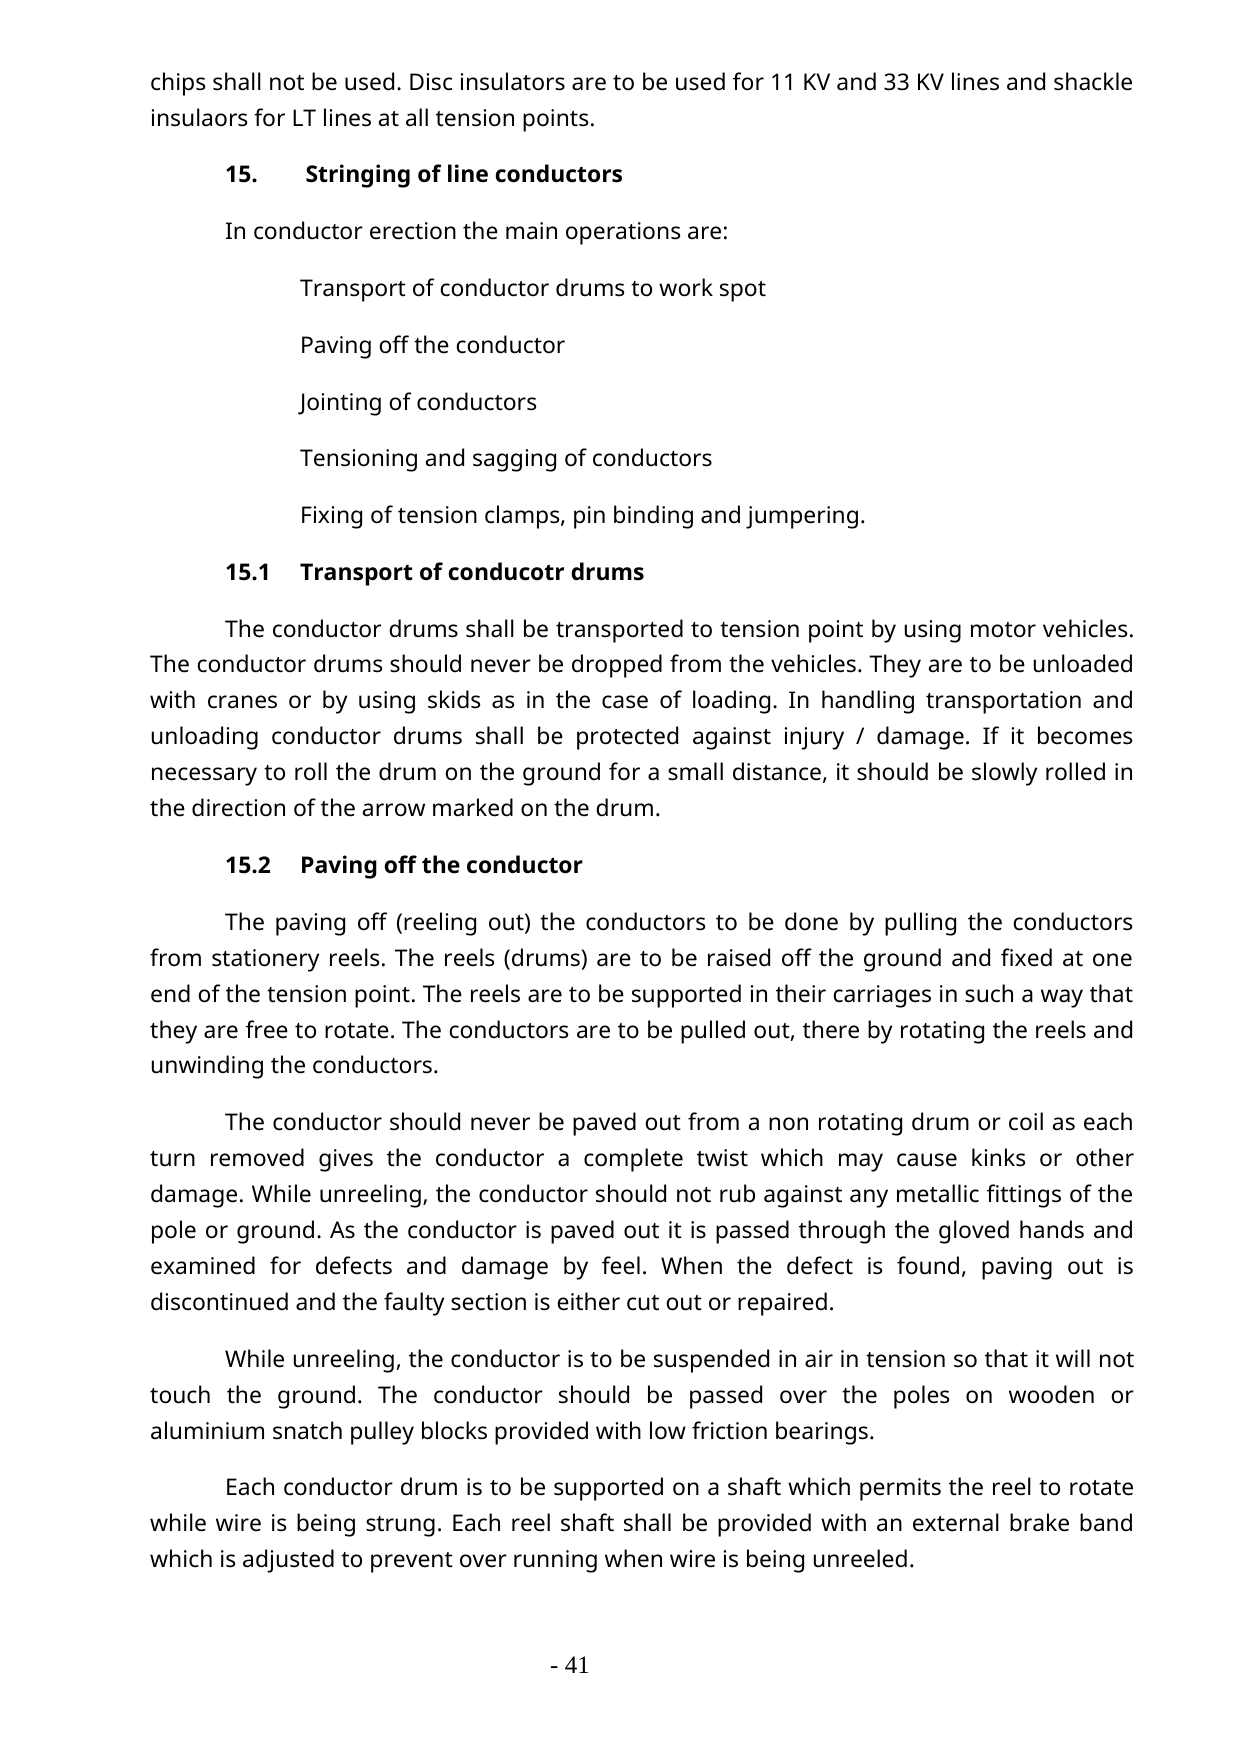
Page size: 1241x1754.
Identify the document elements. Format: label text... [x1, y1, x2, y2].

text 15. Stringing of line conductors [150, 158, 1135, 189]
text The conductor drums shall be transported to tension point by using motor vehicles. The conductor drums should never be dropped from the vehicles. They are to be unloaded with cranes or by using skids as in the case of loading. In handling transportation and unloading conductor drums shall be protected against injury / damage. If it becomes necessary to roll the drum on the ground for a small distance, it should be slowly rolled in the direction of the arrow marked on the drum. [150, 612, 1135, 823]
text Paving off the conductor [150, 329, 1135, 360]
text The conductor should never be paved out from a non rotating drum or coil as each turn removed gives the conductor a complete twist which may cause kinks or other damage. While unreeling, the conductor should not rub against any metallic fittings of the pole or ground. As the conductor is paved out it is passed through the gloved hands and examined for defects and damage by feel. When the defect is found, paving out is discontinued and the faulty section is either cut out or repaired. [150, 1106, 1135, 1317]
text Jointing of conductors [150, 385, 1135, 417]
text In conductor erection the main operations are: [150, 215, 1135, 246]
text The paving off (reeling out) the conductors to be done by pulling the conductors from stationery reels. The reels (drums) are to be raised off the ground and fixed at one end of the tension point. The reels are to be supported in their carriages in such a way that they are free to rotate. The conductors are to be pulled out, there by rotating the reels and unwinding the conductors. [150, 906, 1135, 1081]
text Fixing of tension clamps, pin binding and jumpering. [150, 499, 1135, 530]
text While unreeling, the conductor is to be suspended in air in tension so that it will not touch the ground. The conductor should be passed over the poles on wooden or aluminium snatch pulley blocks provided with low friction bearings. [150, 1343, 1135, 1446]
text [150, 66, 1135, 133]
text Each conductor drum is to be supported on a shaft which permits the reel to rotate while wire is being strung. Each reel shaft shall be provided with an external brake band which is adjusted to prevent over running when wire is being unreeled. [150, 1471, 1135, 1574]
text Tensioning and sagging of conductors [150, 442, 1135, 473]
text Transport of conductor drums to work spot [150, 272, 1135, 303]
text 15.2 Paving off the conductor [150, 849, 1135, 880]
text 15.1 Transport of conducotr drums [150, 556, 1135, 587]
